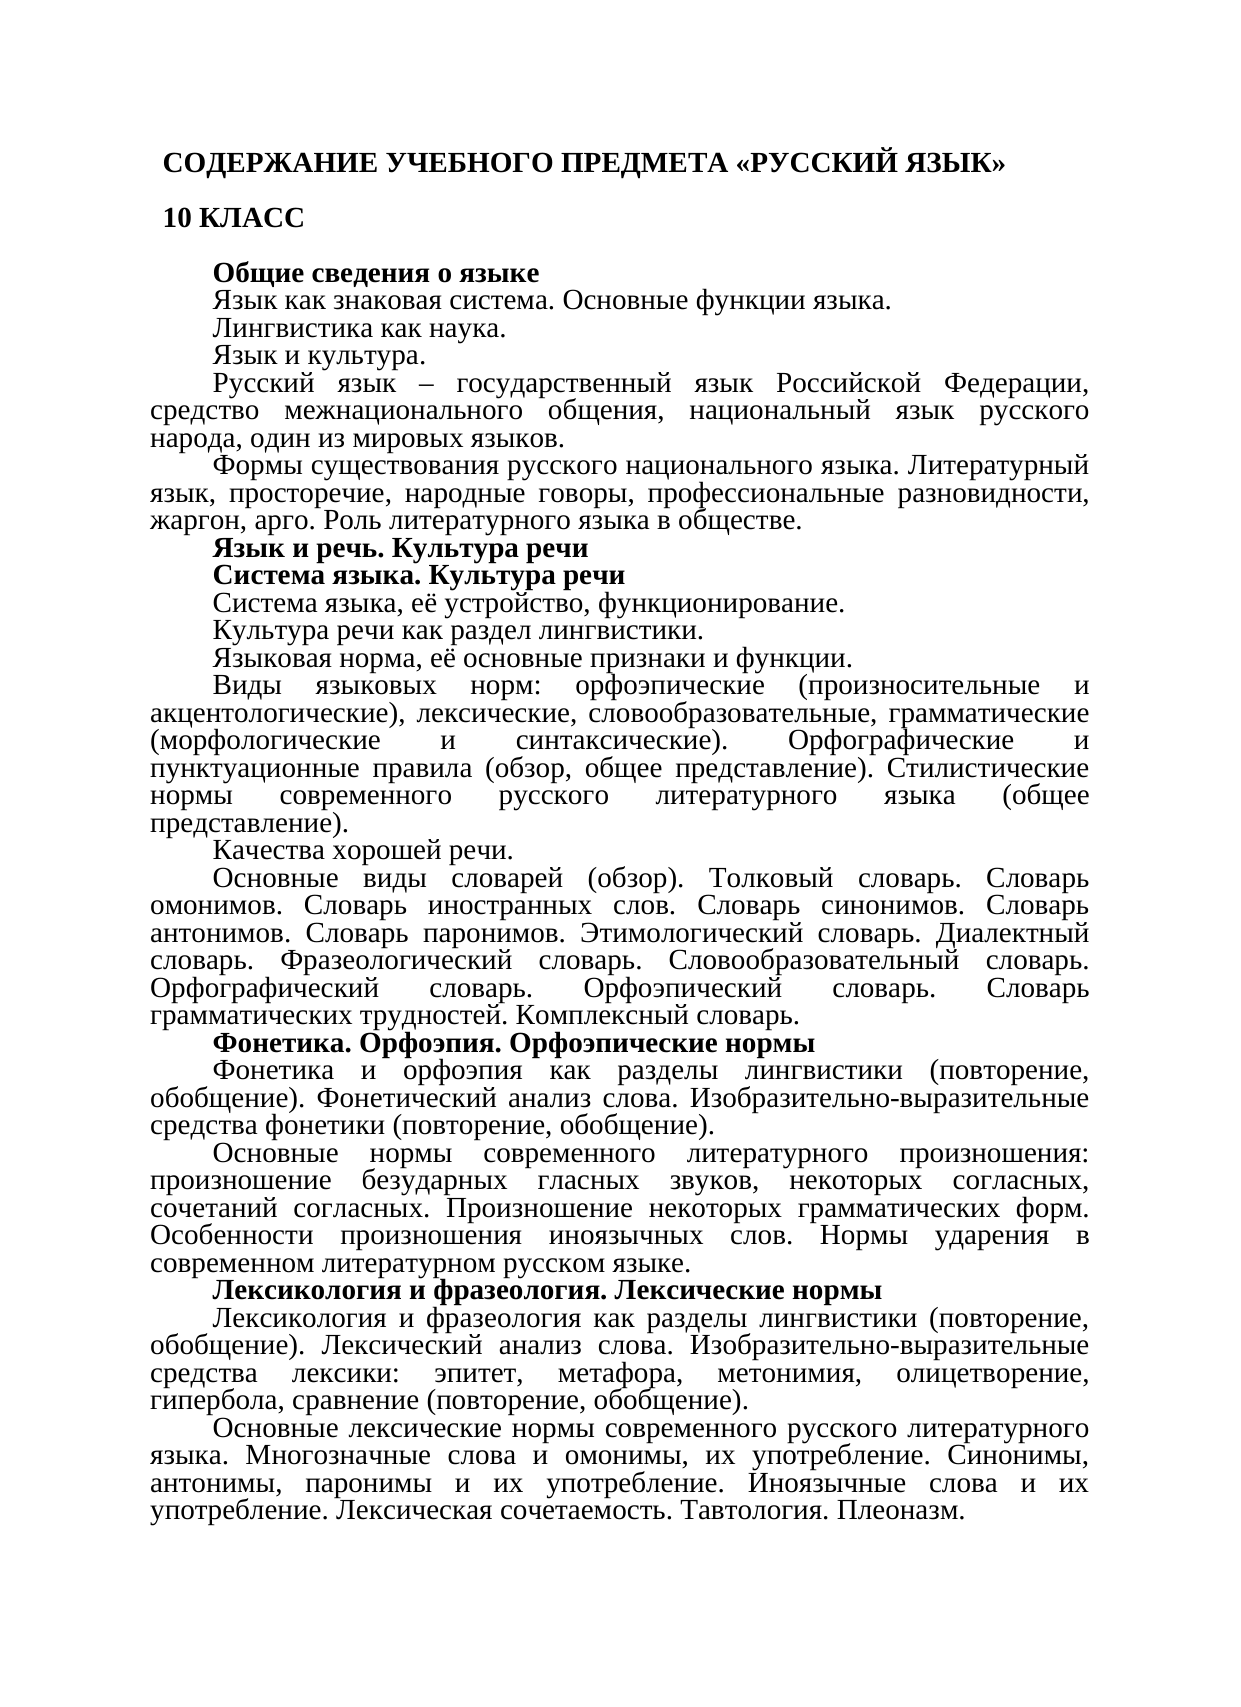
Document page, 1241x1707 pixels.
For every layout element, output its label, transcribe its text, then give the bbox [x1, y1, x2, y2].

text Основные лексические нормы современного русского литературного языка. Многозначные слова и омонимы, их употребление. Синонимы, антонимы, паронимы и их употребление. Иноязычные слова и их употребление. Лексическая сочетаемость. Тавтология. Плеоназм. [150, 1415, 1090, 1525]
text Фонетика и орфоэпия как разделы лингвистики (повторение, обобщение). Фонетический анализ слова. Изобразительно-выразительные средства фонетики (повторение, обобщение). [150, 1057, 1090, 1140]
text Культура речи как раздел лингвистики. [150, 617, 1090, 645]
text Система языка, её устройство, функционирование. [150, 590, 1090, 617]
text Система языка. Культура речи [150, 562, 1090, 590]
text Язык и культура. [150, 342, 1090, 370]
text 10 КЛАСС [162, 205, 1090, 232]
text Основные нормы современного литературного произношения: произношение безударных гласных звуков, некоторых согласных, сочетаний согласных. Произношение некоторых грамматических форм. Особенности произношения иноязычных слов. Нормы ударения в современном литературном русском языке. [150, 1140, 1090, 1277]
text Качества хорошей речи. [150, 837, 1090, 865]
text Лингвистика как наука. [150, 315, 1090, 342]
text Языковая норма, её основные признаки и функции. [150, 645, 1090, 672]
text Лексикология и фразеология как разделы лингвистики (повторение, обобщение). Лексический анализ слова. Изобразительно-выразительные средства лексики: эпитет, метафора, метонимия, олицетворение, гипербола, сравнение (повторение, обобщение). [150, 1305, 1090, 1415]
text Формы существования русского национального языка. Литературный язык, просторечие, народные говоры, профессиональные разновидности, жаргон, арго. Роль литературного языка в обществе. [150, 452, 1090, 535]
text Язык как знаковая система. Основные функции языка. [150, 287, 1090, 315]
text Общие сведения о языке [150, 260, 1090, 287]
text Язык и речь. Культура речи [150, 535, 1090, 562]
text Виды языковых норм: орфоэпические (произносительные и акцентологические), лексические, словообразовательные, грамматические (морфологические и синтаксические). Орфографические и пунктуационные правила (обзор, общее представление). Стилистические нормы современного русского литературного языка (общее представление). [150, 672, 1090, 837]
text Основные виды словарей (обзор). Толковый словарь. Словарь омонимов. Словарь иностранных слов. Словарь синонимов. Словарь антонимов. Словарь паронимов. Этимологический словарь. Диалектный словарь. Фразеологический словарь. Словообразовательный словарь. Орфографический словарь. Орфоэпический словарь. Словарь грамматических трудностей. Комплексный словарь. [150, 865, 1090, 1030]
text Лексикология и фразеология. Лексические нормы [150, 1277, 1090, 1305]
text Фонетика. Орфоэпия. Орфоэпические нормы [150, 1030, 1090, 1057]
text СОДЕРЖАНИЕ УЧЕБНОГО ПРЕДМЕТА «РУССКИЙ ЯЗЫК» [162, 150, 1090, 177]
text Русский язык – государственный язык Российской Федерации, средство межнационального общения, национальный язык русского народа, один из мировых языков. [150, 370, 1090, 452]
